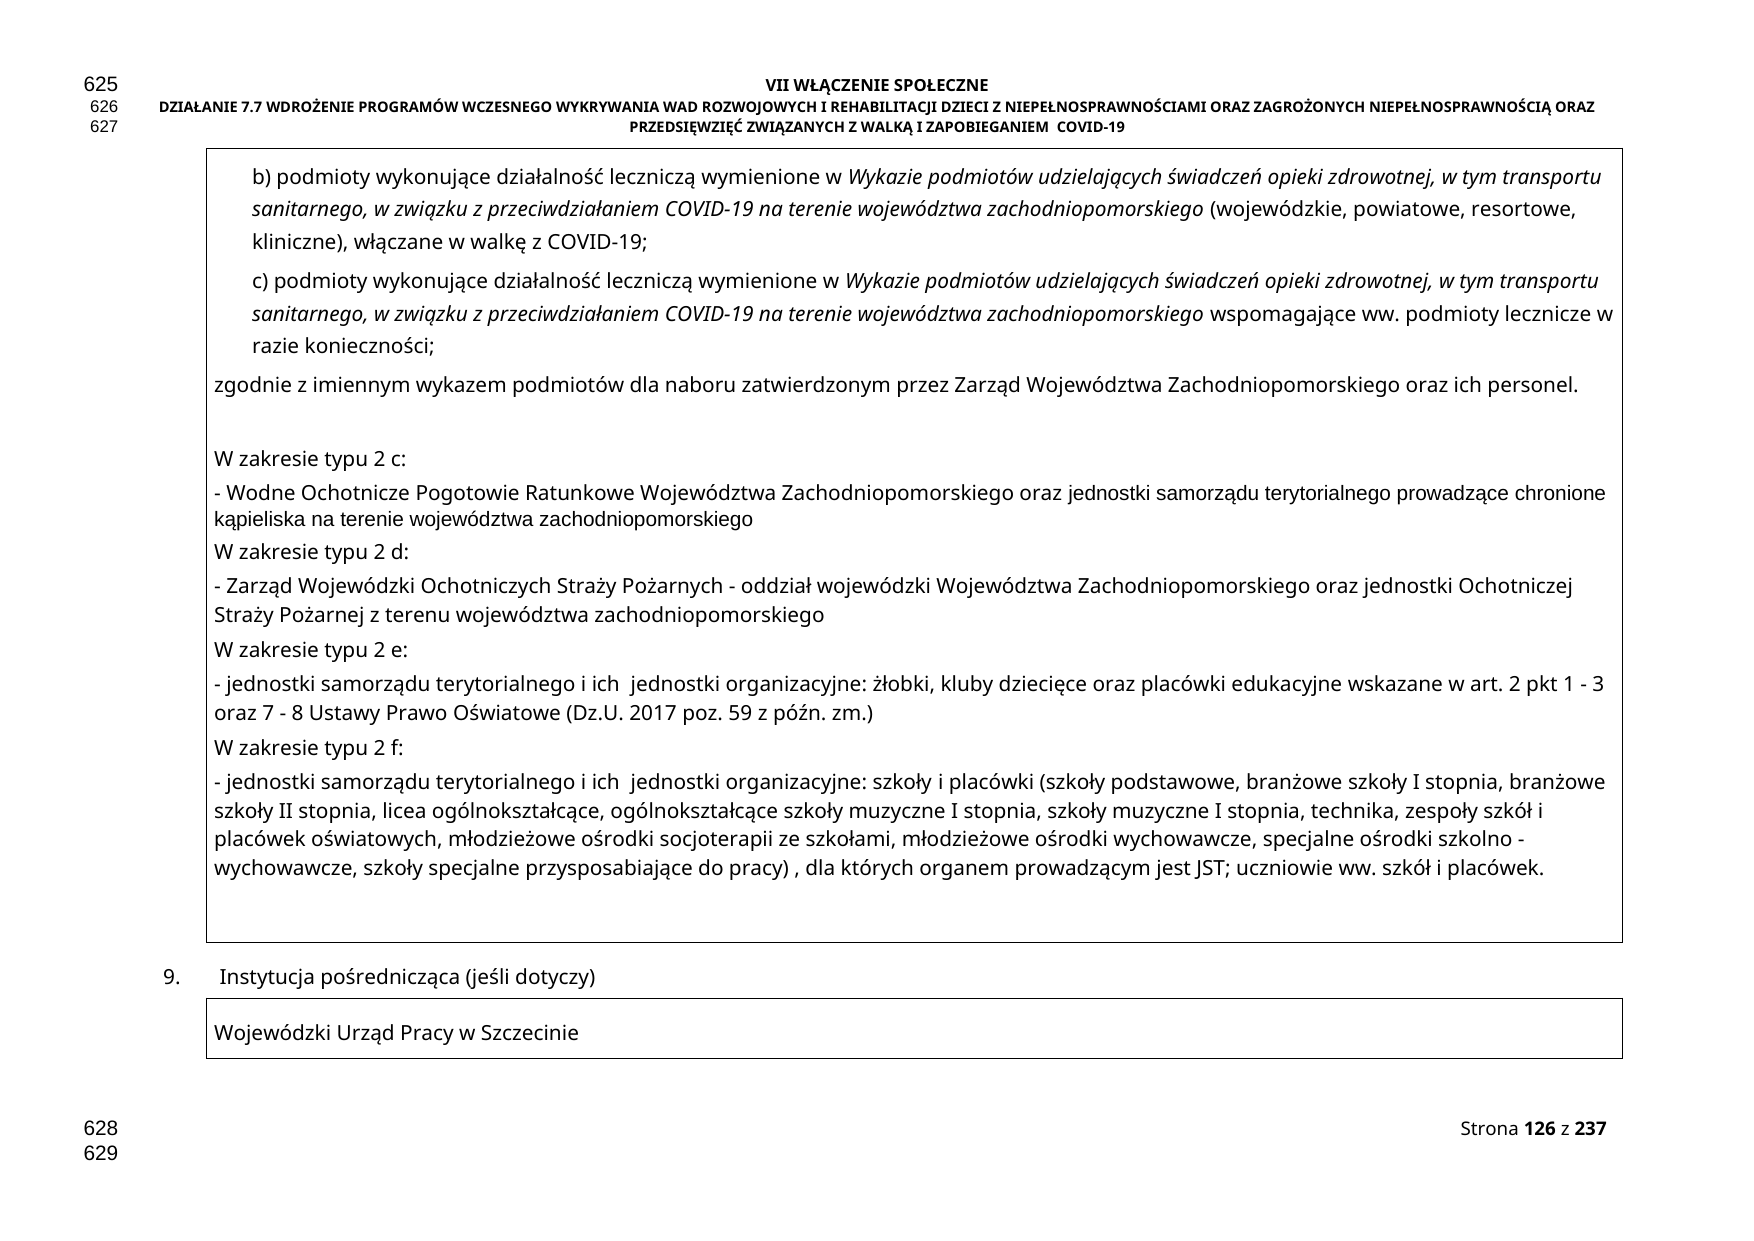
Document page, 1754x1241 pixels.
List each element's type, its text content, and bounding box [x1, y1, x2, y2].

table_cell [207, 149, 1622, 942]
table_cell Instytucja pośrednicząca (jeśli dotyczy) [207, 943, 1622, 998]
table_cell Wojewódzki Urząd Pracy w Szczecinie [207, 999, 1622, 1058]
table_cell [118, 942, 207, 1058]
